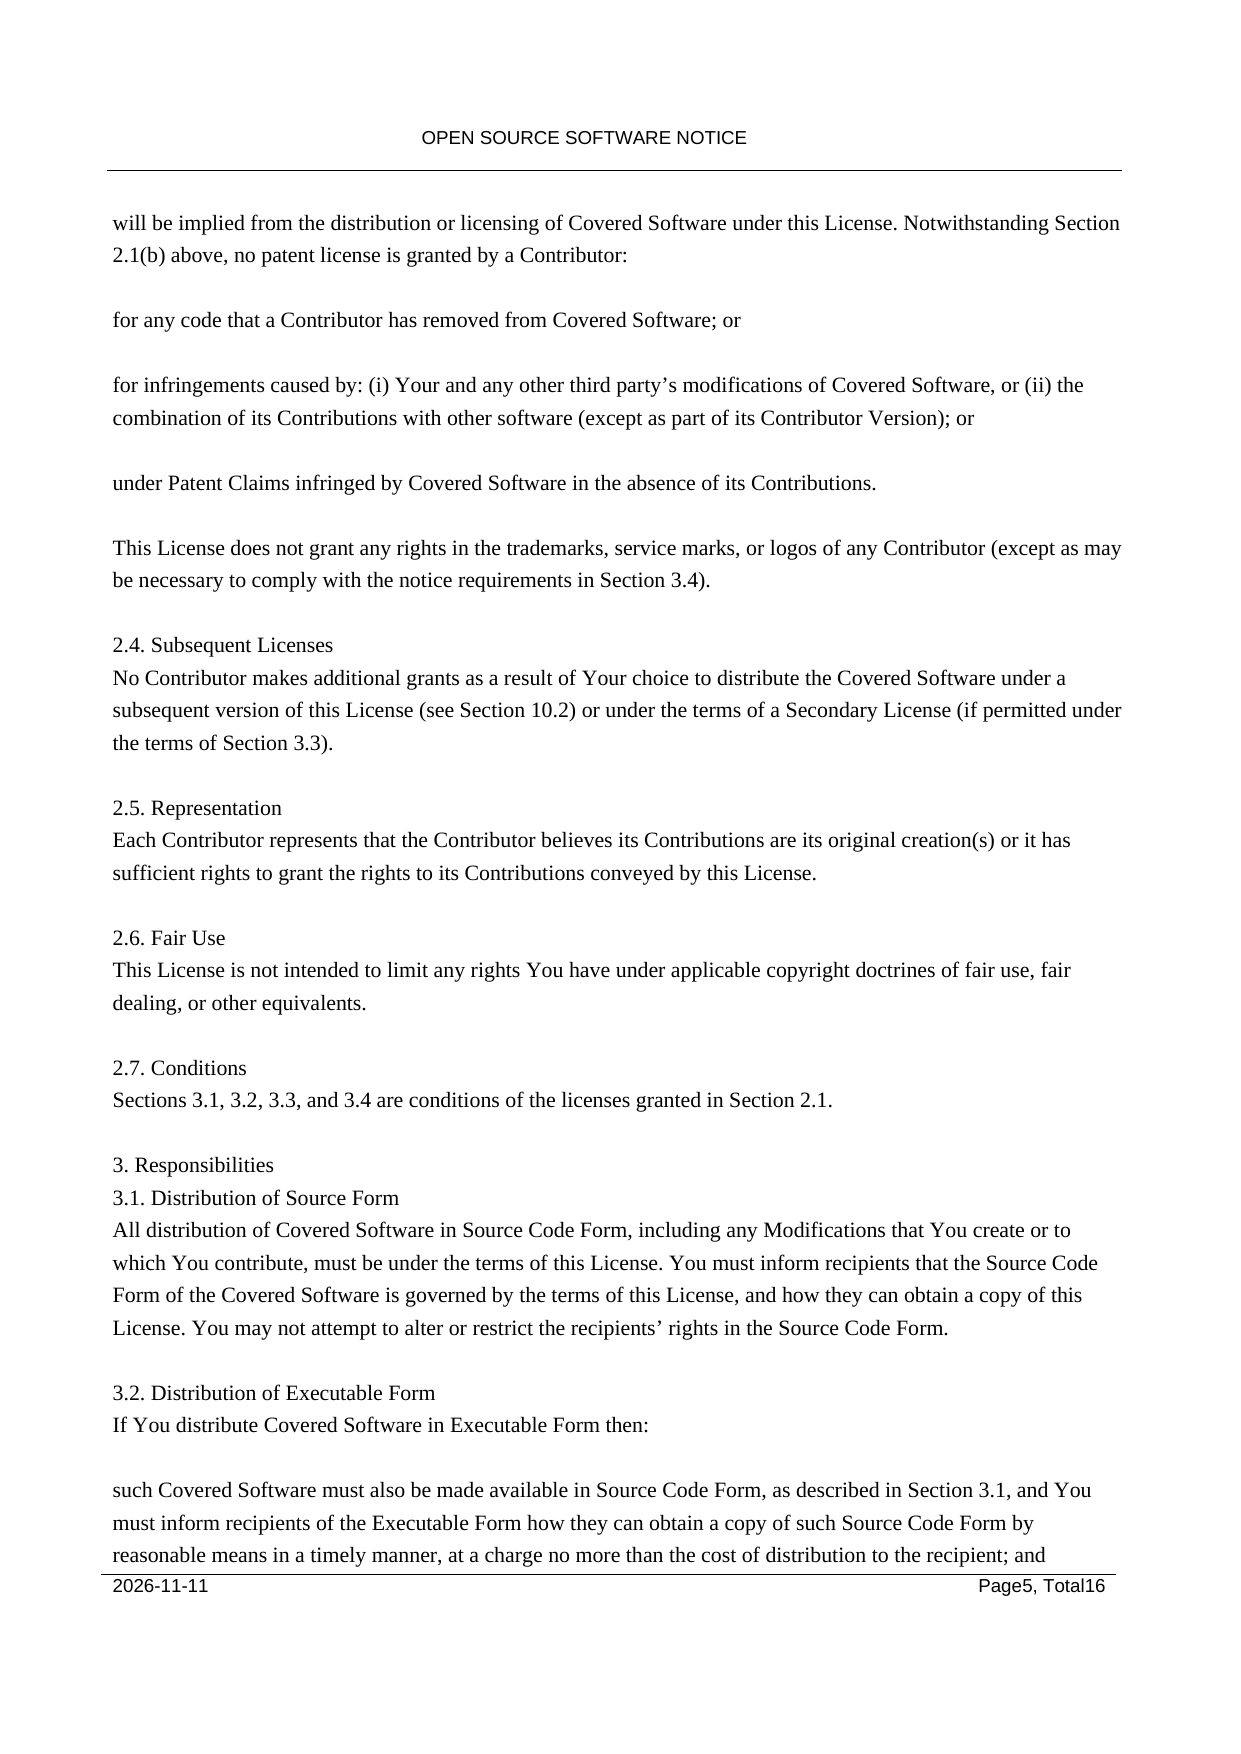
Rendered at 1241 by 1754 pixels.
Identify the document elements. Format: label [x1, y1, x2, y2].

text [112, 206, 1128, 1571]
